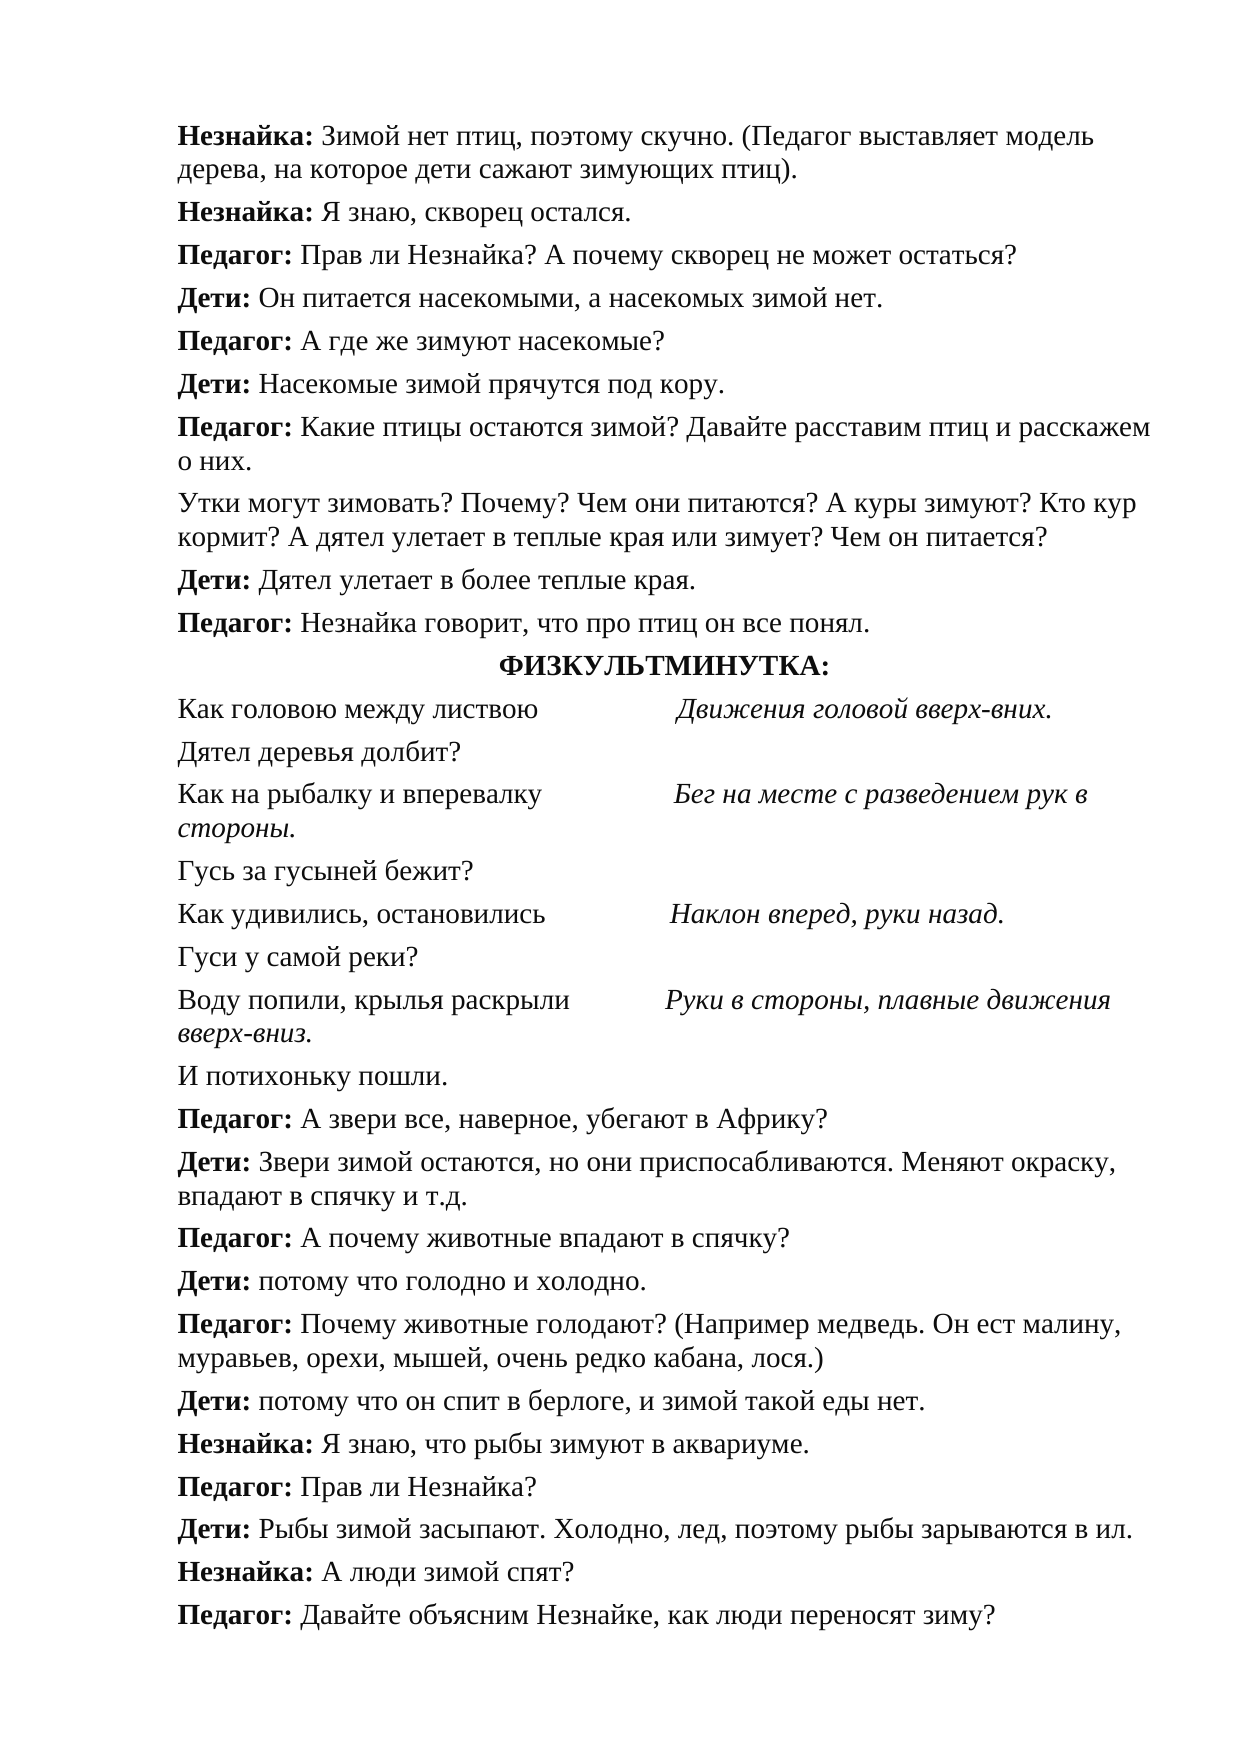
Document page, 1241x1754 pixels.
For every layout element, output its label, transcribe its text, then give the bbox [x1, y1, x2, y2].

text Педагог: А где же зимуют насекомые? [177, 323, 1152, 357]
text Незнайка: Я знаю, что рыбы зимуют в аквариуме. [177, 1426, 1152, 1459]
text Педагог: А звери все, наверное, убегают в Африку? [177, 1101, 1152, 1135]
text Дети: Насекомые зимой прячутся под кору. [177, 366, 1152, 400]
text Воду попили, крылья раскрыли Руки в стороны, плавные движения вверх-вниз. [177, 982, 1152, 1049]
text Педагог: Прав ли Незнайка? [177, 1469, 1152, 1502]
text Дети: потому что голодно и холодно. [177, 1263, 1152, 1297]
text Утки могут зимовать? Почему? Чем они питаются? А куры зимуют? Кто кур кормит? А дятел улетает в теплые края или зимует? Чем он питается? [177, 486, 1152, 553]
text Дети: Дятел улетает в более теплые края. [177, 562, 1152, 596]
text Дятел деревья долбит? [177, 734, 1152, 767]
text Дети: Он питается насекомыми, а насекомых зимой нет. [177, 280, 1152, 314]
text Гусь за гусыней бежит? [177, 853, 1152, 887]
text Незнайка: А люди зимой спят? [177, 1554, 1152, 1588]
text Педагог: Какие птицы остаются зимой? Давайте расставим птиц и расскажем о них. [177, 409, 1152, 476]
text Педагог: Почему животные голодают? (Например медведь. Он ест малину, муравьев, орехи, мышей, очень редко кабана, лося.) [177, 1306, 1152, 1373]
text Как на рыбалку и вперевалку Бег на месте с разведением рук в стороны. [177, 777, 1152, 844]
text ФИЗКУЛЬТМИНУТКА: [177, 648, 1152, 681]
text Педагог: Давайте объясним Незнайке, как люди переносят зиму? [177, 1597, 1152, 1631]
text Незнайка: Я знаю, скворец остался. [177, 194, 1152, 228]
text Дети: потому что он спит в берлоге, и зимой такой еды нет. [177, 1383, 1152, 1416]
text Педагог: Прав ли Незнайка? А почему скворец не может остаться? [177, 237, 1152, 271]
text Незнайка: Зимой нет птиц, поэтому скучно. (Педагог выставляет модель дерева, на которое дети сажают зимующих птиц). [177, 118, 1152, 185]
text Гуси у самой реки? [177, 939, 1152, 972]
text Дети: Рыбы зимой засыпают. Холодно, лед, поэтому рыбы зарываются в ил. [177, 1512, 1152, 1545]
text Педагог: А почему животные впадают в спячку? [177, 1221, 1152, 1254]
text Дети: Звери зимой остаются, но они приспосабливаются. Меняют окраску, впадают в спячку и т.д. [177, 1144, 1152, 1211]
text Как головою между листвою Движения головой вверх-вних. [177, 691, 1152, 724]
text Педагог: Незнайка говорит, что про птиц он все понял. [177, 605, 1152, 638]
text И потихоньку пошли. [177, 1058, 1152, 1092]
text Как удивились, остановились Наклон вперед, руки назад. [177, 896, 1152, 929]
